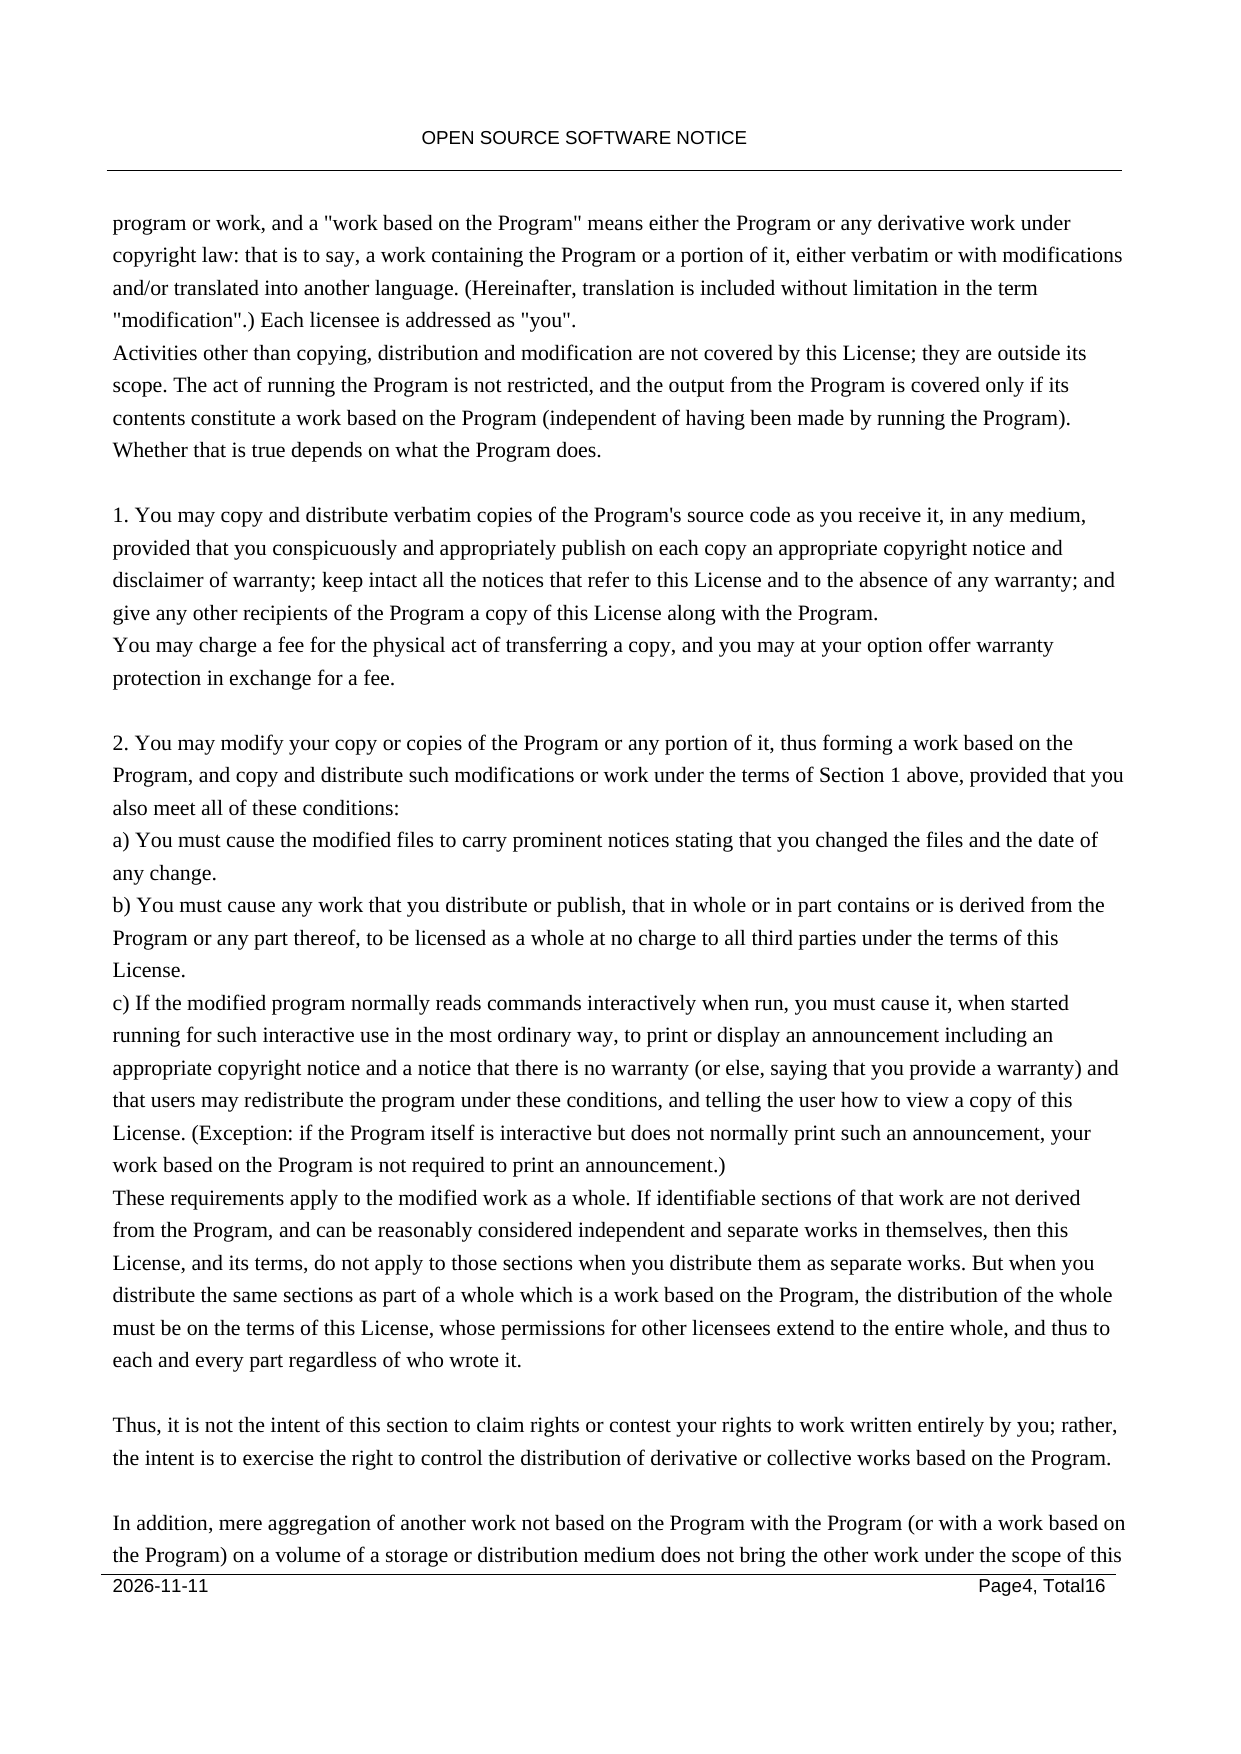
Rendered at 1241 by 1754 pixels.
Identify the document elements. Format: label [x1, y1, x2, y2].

text [112, 206, 1128, 1571]
